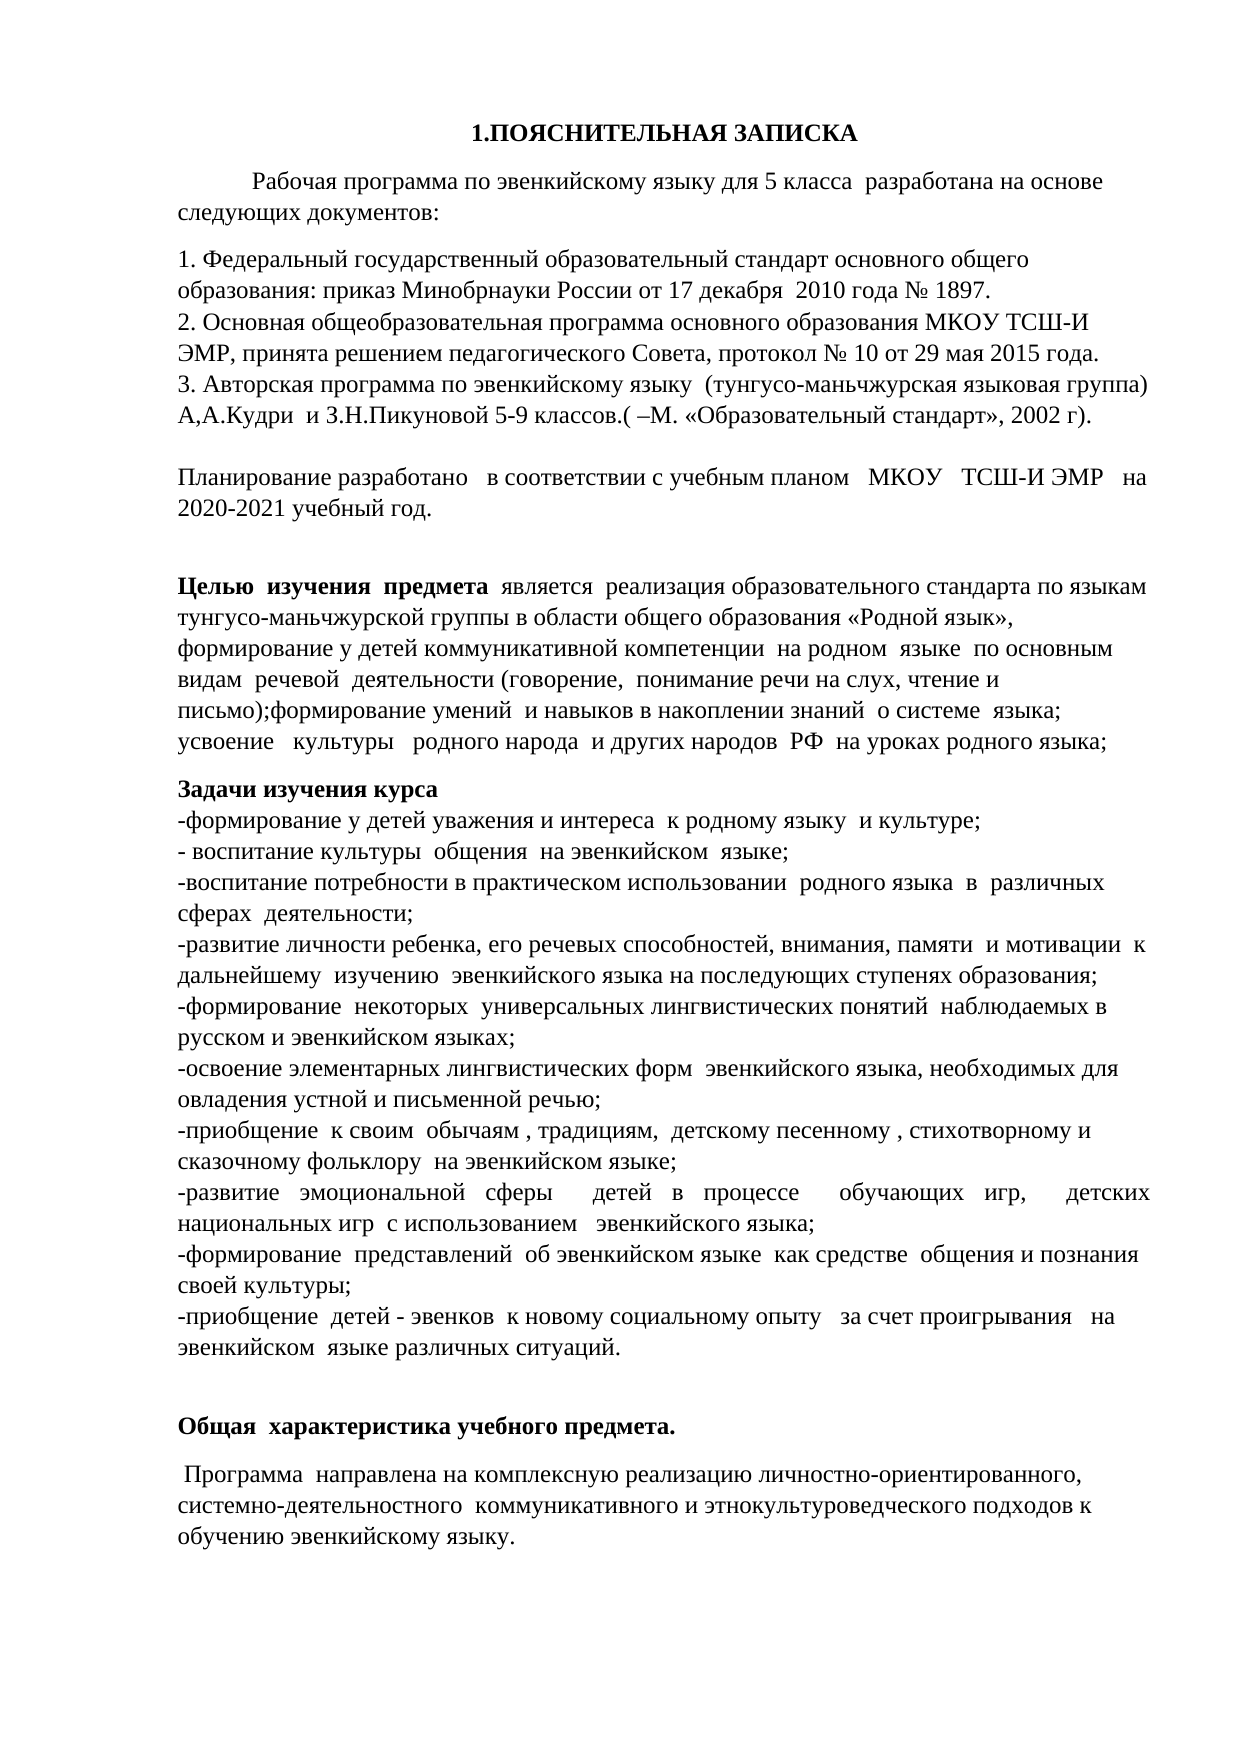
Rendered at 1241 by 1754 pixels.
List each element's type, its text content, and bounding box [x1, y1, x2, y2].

text -формирование у детей уважения и интереса к родному языку и культуре; [177, 805, 1152, 833]
text 2. Основная общеобразовательная программа основного образования МКОУ ТСШ-И ЭМР, принята решением педагогического Совета, протокол № 10 от 29 мая 2015 года. [177, 307, 1152, 366]
text образования: приказ Минобрнауки России от 17 декабря 2010 года № 1897. [177, 276, 1152, 304]
text -приобщение к своим обычаям , традициям, детскому песенному , стихотворному и сказочному фольклору на эвенкийском языке; [177, 1115, 1152, 1175]
text Рабочая программа по эвенкийскому языку для 5 класса разработана на основе следующих документов: [177, 166, 1152, 226]
text -развитие личности ребенка, его речевых способностей, внимания, памяти и мотивации к дальнейшему изучению эвенкийского языка на последующих ступенях образования; [177, 929, 1152, 989]
text Общая характеристика учебного предмета. [177, 1411, 1152, 1440]
text -освоение элементарных лингвистических форм эвенкийского языка, необходимых для овладения устной и письменной речью; [177, 1053, 1152, 1113]
text -воспитание потребности в практическом использовании родного языка в различных сферах деятельности; [177, 867, 1152, 927]
text Целью изучения предмета является реализация образовательного стандарта по языкам тунгусо-маньчжурской группы в области общего образования «Родной язык», формирование у детей коммуникативной компетенции на родном языке по основным видам речевой деятельности (говорение, понимание речи на слух, чтение и письмо);формирование умений и навыков в накоплении знаний о системе языка; усвоение культуры родного народа и других народов РФ на уроках родного языка; [177, 571, 1152, 755]
text -формирование некоторых универсальных лингвистических понятий наблюдаемых в русском и эвенкийском языках; [177, 991, 1152, 1051]
text Планирование разработано в соответствии с учебным планом МКОУ ТСШ-И ЭМР на 2020-2021 учебный год. [177, 462, 1152, 522]
text Программа направлена на комплексную реализацию личностно-ориентированного, системно-деятельностного коммуникативного и этнокультуроведческого подходов к обучению эвенкийскому языку. [177, 1459, 1152, 1550]
text -развитие эмоциональной сферы детей в процессе обучающих игр, детских национальных игр с использованием эвенкийского языка; [177, 1177, 1152, 1237]
text 3. Авторская программа по эвенкийскому языку (тунгусо-маньчжурская языковая группа) А,А.Кудри и З.Н.Пикуновой 5-9 классов.( –М. «Образовательный стандарт», 2002 г). [177, 369, 1152, 428]
text -приобщение детей - эвенков к новому социальному опыту за счет проигрывания на эвенкийском языке различных ситуаций. [177, 1301, 1152, 1361]
text - воспитание культуры общения на эвенкийском языке; [177, 836, 1152, 864]
text 1. Федеральный государственный образовательный стандарт основного общего [177, 244, 1152, 273]
text -формирование представлений об эвенкийском языке как средстве общения и познания своей культуры; [177, 1239, 1152, 1299]
text Задачи изучения курса [177, 774, 1152, 802]
text 1.ПОЯСНИТЕЛЬНАЯ ЗАПИСКА [177, 118, 1152, 147]
